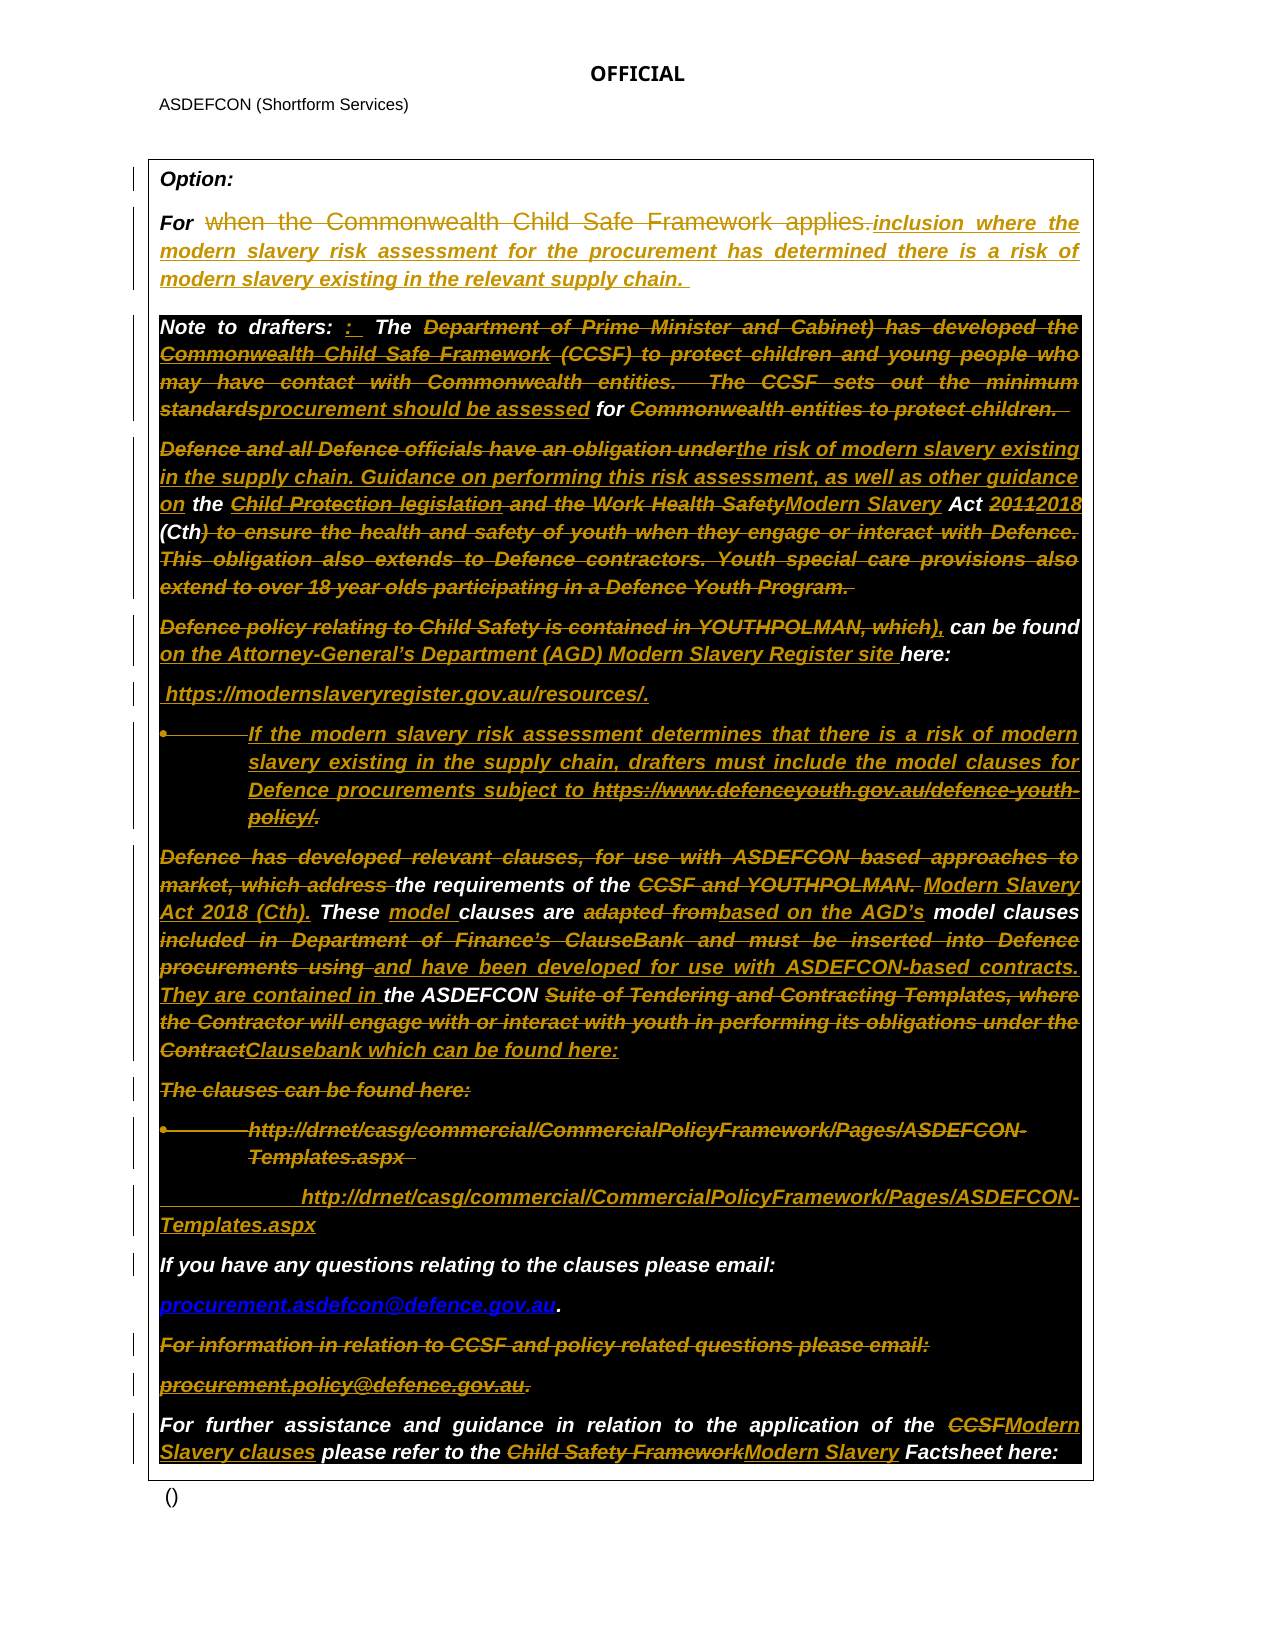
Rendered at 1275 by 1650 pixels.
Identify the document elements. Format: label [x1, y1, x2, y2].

table_header [149, 160, 1093, 1480]
